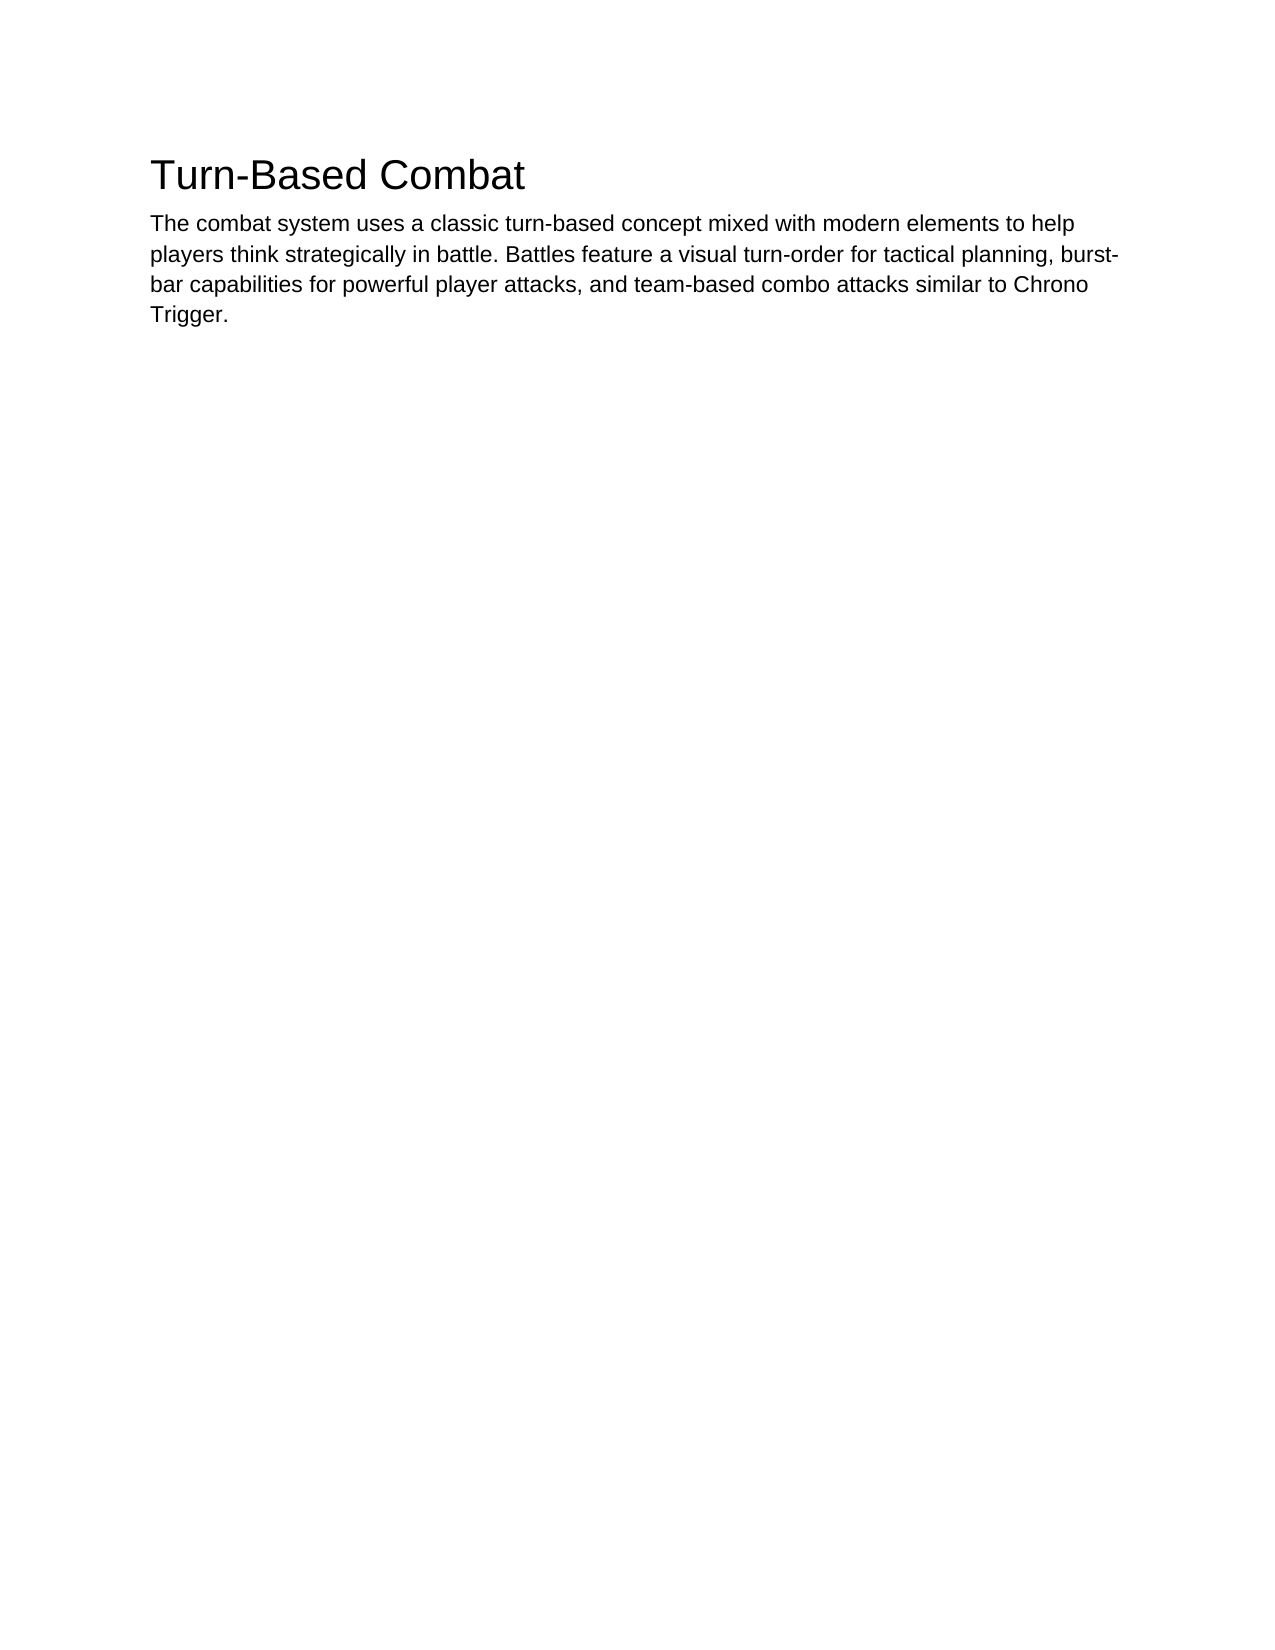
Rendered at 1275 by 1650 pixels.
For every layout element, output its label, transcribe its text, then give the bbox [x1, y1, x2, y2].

text The combat system uses a classic turn-based concept mixed with modern elements to help players think strategically in battle. Battles feature a visual turn-order for tactical planning, burst-bar capabilities for powerful player attacks, and team-based combo attacks similar to Chrono Trigger. [150, 210, 1125, 327]
subtitle Turn-Based Combat [150, 150, 1125, 198]
